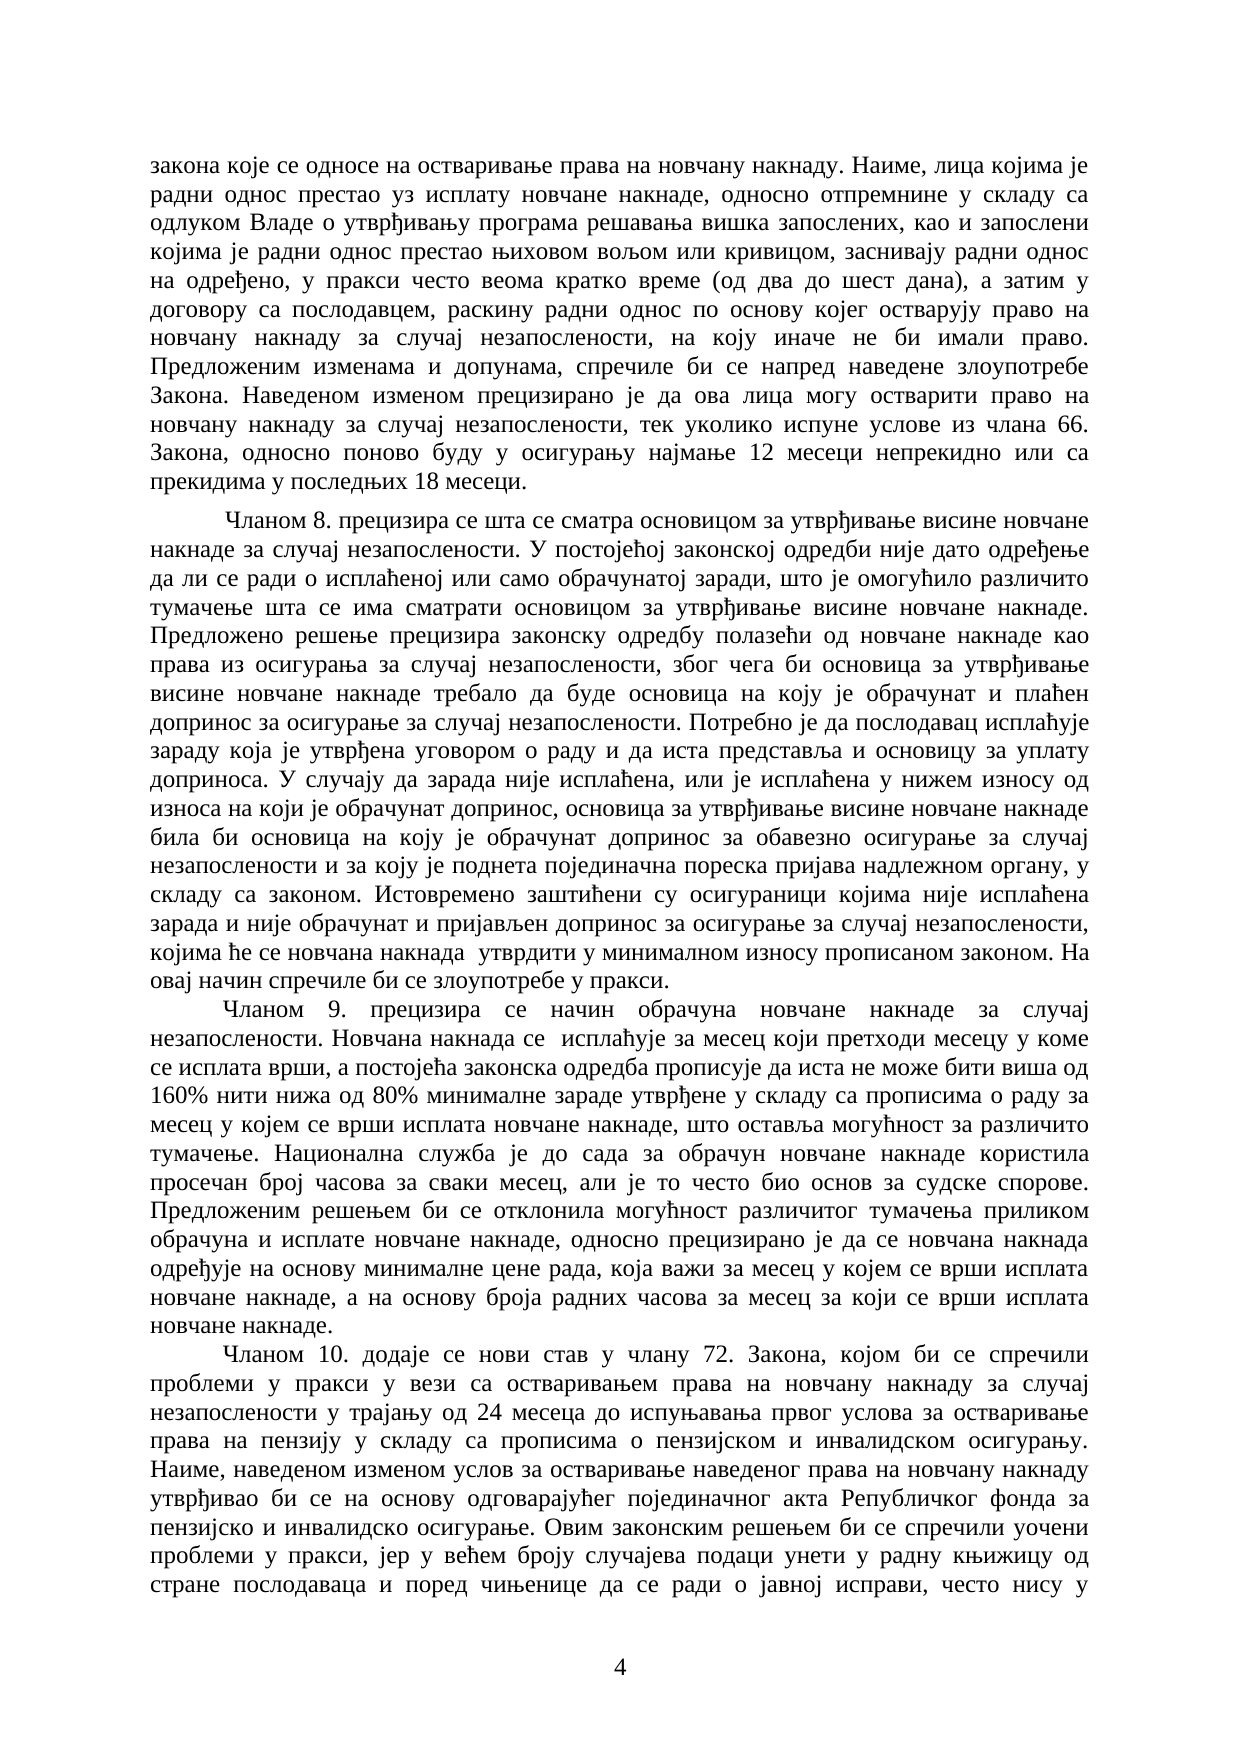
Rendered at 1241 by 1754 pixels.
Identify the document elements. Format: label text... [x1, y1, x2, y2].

text Чланом 8. прецизира се шта се сматра основицом за утврђивање висине новчане накнаде за случај незапослености. У постојећој законској одредби није дато одређење да ли се ради о исплаћеној или само обрачунатој заради, што је омогућило различито тумачење шта се има сматрати основицом за утврђивање висине новчане накнаде. Предложено решење прецизира законску одредбу полазећи од новчане накнаде као права из осигурања за случај незапослености, због чега би основица за утврђивање висине новчане накнаде требало да буде основица на коју је обрачунат и плаћен допринос за осигурање за случај незапослености. Потребно је да послодавац исплаћује зараду која је утврђена уговором о раду и да иста представља и основицу за уплату доприноса. У случају да зарада није исплаћена, или је исплаћена у нижем износу од износа на који је обрачунат допринос, основица за утврђивање висине новчане накнаде била би основица на коју је обрачунат допринос за обавезно осигурање за случај незапослености и за коју је поднета појединачна пореска пријава надлежном органу, у складу са законом. Истовремено заштићени су осигураници којима није исплаћена зарада и није обрачунат и пријављен допринос за осигурање за случај незапослености, којима ће се новчана накнада утврдити у минималном износу прописаном законом. На овај начин спречиле би се злоупотребе у пракси. [150, 505, 1090, 994]
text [150, 1339, 1090, 1598]
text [150, 150, 1090, 495]
text Чланом 9. прецизира се начин обрачуна новчане накнаде за случај незапослености. Новчана накнада се исплаћује за месец који претходи месецу у коме се исплата врши, а постојећа законска одредба прописује да иста не може бити виша од 160% нити нижа од 80% минималне зараде утврђене у складу са прописима о раду за месец у којем се врши исплата новчане накнаде, што оставља могућност за различито тумачење. Национална служба је до сада за обрачун новчане накнаде користила просечан број часова за сваки месец, али је то често био основ за судске спорове. Предложеним решењем би се отклонила могућност различитог тумачења приликом обрачуна и исплате новчане накнаде, односно прецизирано је да се новчана накнада одређује на основу минималне цене рада, која важи за месец у којем се врши исплата новчане накнаде, а на основу броја радних часова за месец за који се врши исплата новчане накнаде. [150, 994, 1090, 1339]
